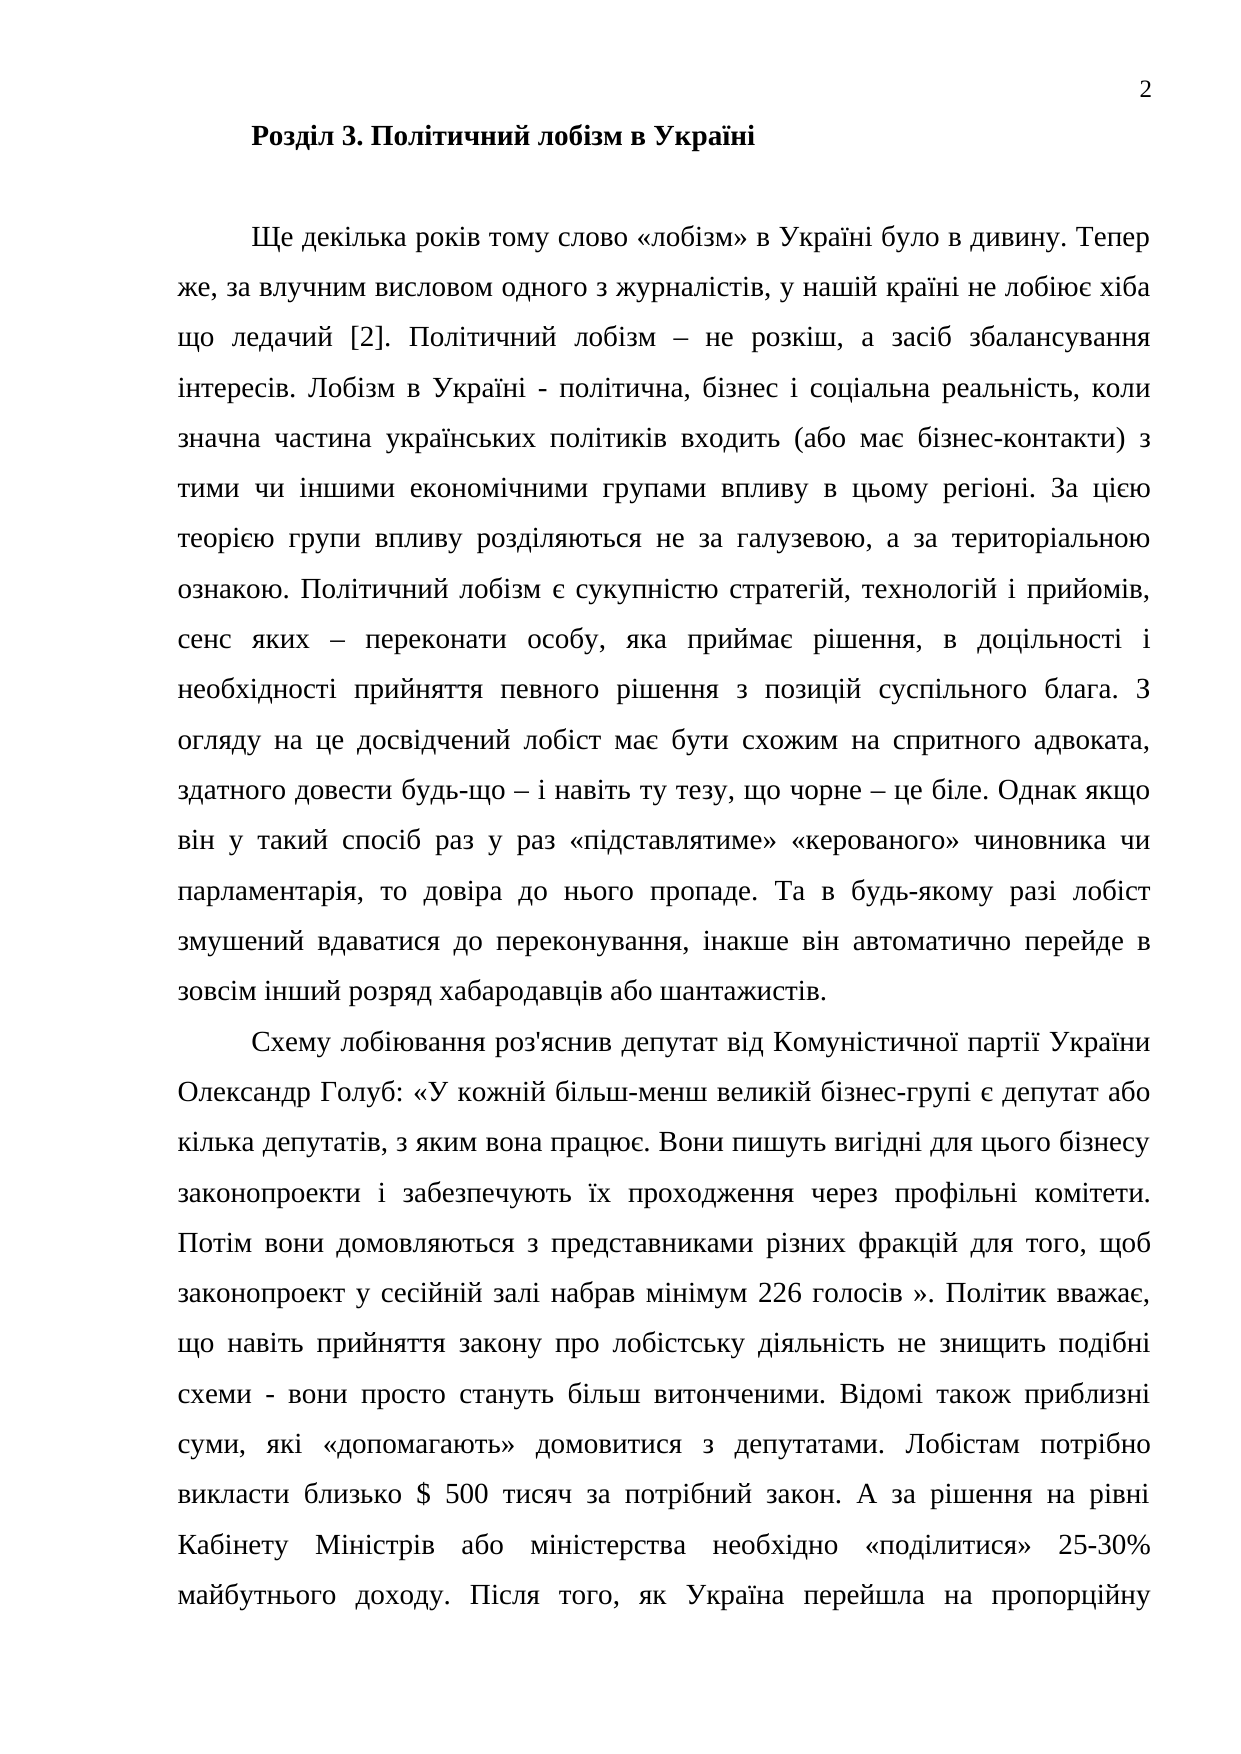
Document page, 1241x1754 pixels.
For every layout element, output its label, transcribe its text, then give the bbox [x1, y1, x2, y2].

text Розділ 3. Політичний лобізм в Україні [177, 118, 1152, 152]
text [177, 1024, 1152, 1611]
text Ще декілька років тому слово «лобізм» в Україні було в дивину. Тепер же, за влучним висловом одного з журналістів, у нашій країні не лобіює хіба що ледачий [2]. Політичний лобізм – не розкіш, а засіб збалансування інтересів. Лобізм в Україні - політична, бізнес і соціальна реальність, коли значна частина українських політиків входить (або має бізнес-контакти) з тими чи іншими економічними групами впливу в цьому регіоні. За цією теорією групи впливу розділяються не за галузевою, а за територіальною ознакою. Політичний лобізм є сукупністю стратегій, технологій і прийомів, сенс яких – переконати особу, яка приймає рішення, в доцільності і необхідності прийняття певного рішення з позицій суспільного блага. З огляду на це досвідчений лобіст має бути схожим на спритного адвоката, здатного довести будь-що – і навіть ту тезу, що чорне – це біле. Однак якщо він у такий спосіб раз у раз «підставлятиме» «керованого» чиновника чи парламентарія, то довіра до нього пропаде. Та в будь-якому разі лобіст змушений вдаватися до переконування, інакше він автоматично перейде в зовсім інший розряд хабародавців або шантажистів. [177, 219, 1152, 1007]
